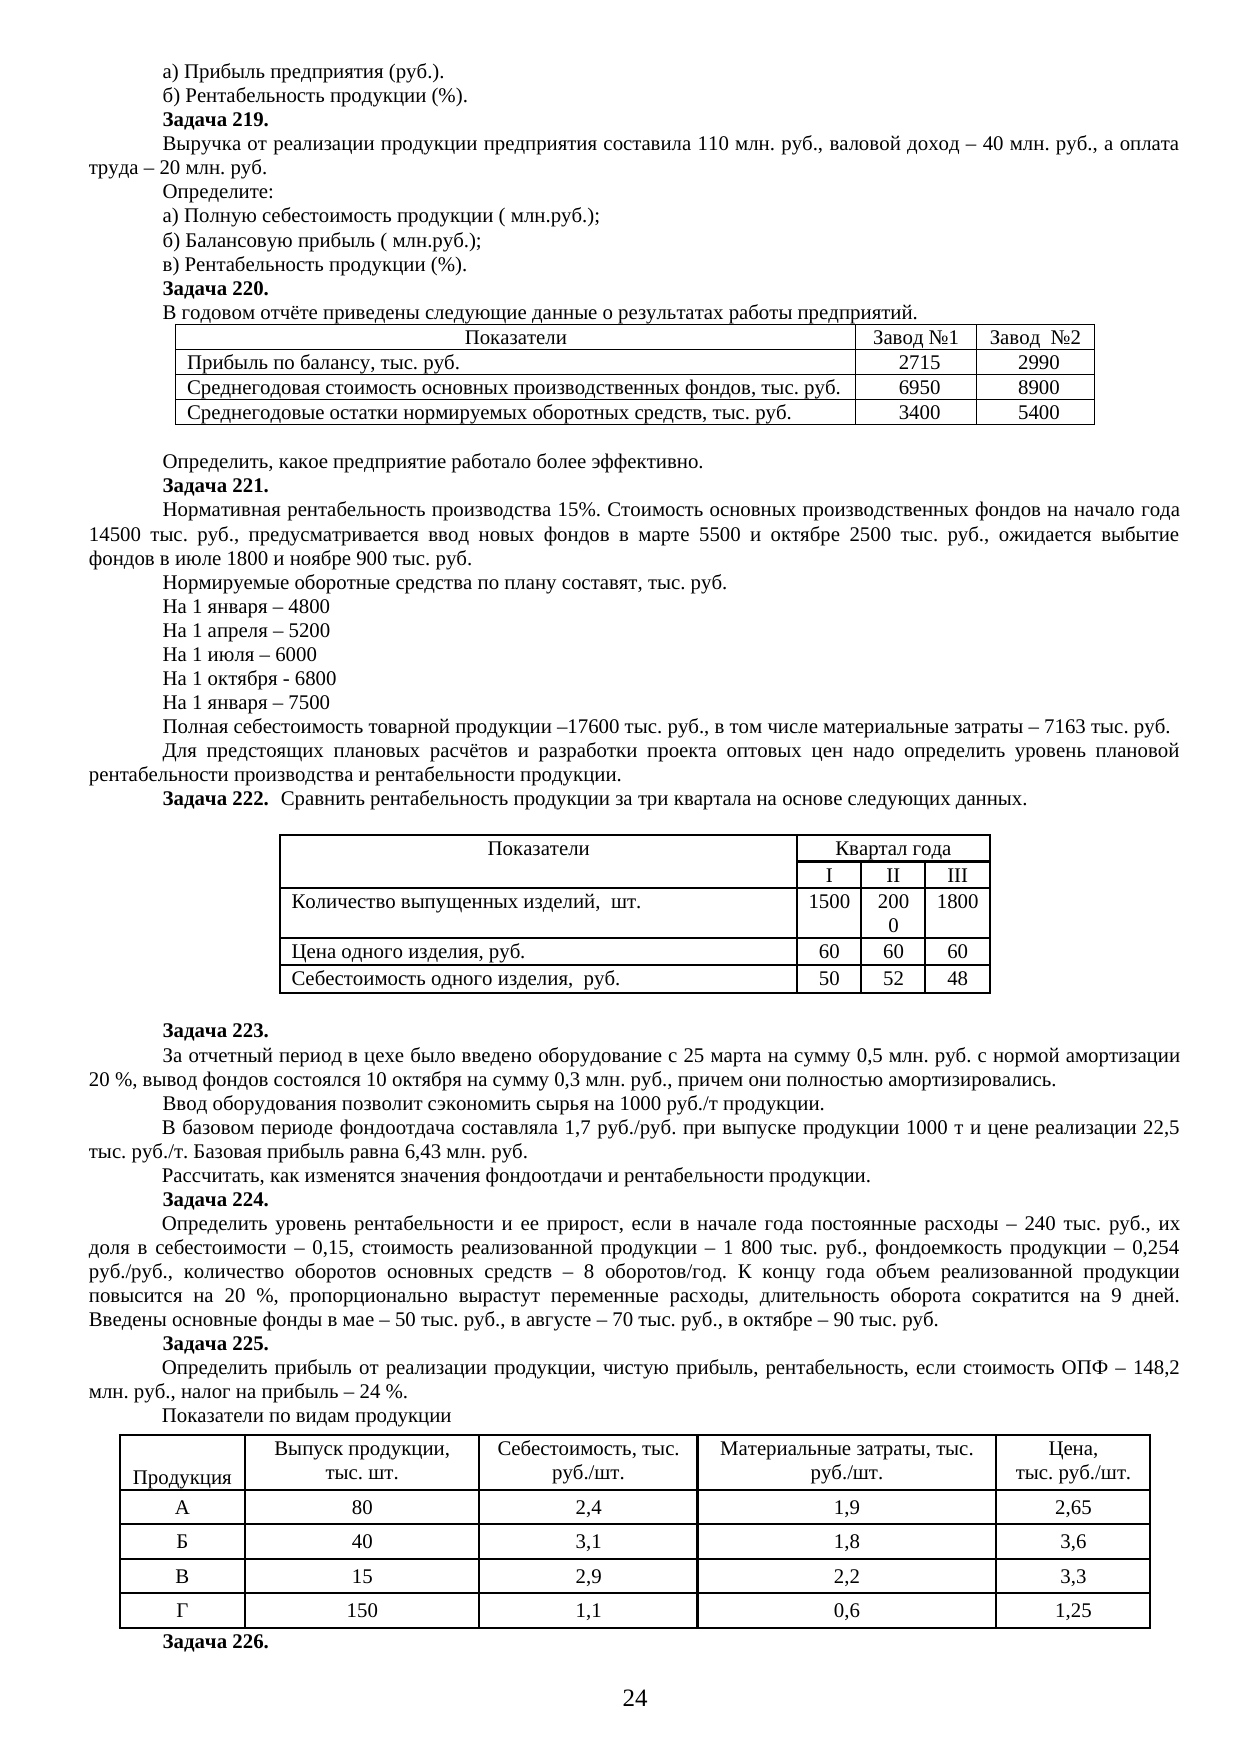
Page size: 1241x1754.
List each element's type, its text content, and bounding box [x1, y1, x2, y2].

table_cell 1,8 [699, 1525, 995, 1558]
text б) Балансовую прибыль ( млн.руб.); [89, 227, 1181, 252]
table_cell Г [121, 1594, 244, 1627]
table_cell 6950 [856, 375, 976, 399]
table_header Себестоимость, тыс. руб./шт. [480, 1436, 696, 1489]
table_cell 150 [246, 1594, 478, 1627]
table_cell 1,1 [480, 1594, 696, 1627]
table_cell 15 [246, 1560, 478, 1592]
table_cell Количество выпущенных изделий, шт. [281, 889, 796, 937]
text в) Рентабельность продукции (%). [89, 252, 1181, 276]
table_cell 1,9 [699, 1491, 995, 1523]
text На 1 января – 7500 [89, 690, 1181, 714]
table_cell 40 [246, 1525, 478, 1558]
table_cell 2,65 [997, 1491, 1149, 1523]
table_cell I [798, 863, 860, 887]
text Нормативная рентабельность производства 15%. Стоимость основных производственных фондов на начало года 14500 тыс. руб., предусматривается ввод новых фондов в марте 5500 и октябре 2500 тыс. руб., ожидается выбытие фондов в июле 1800 и ноябре 900 тыс. руб. [89, 497, 1181, 569]
text Определить, какое предприятие работало более эффективно. [89, 449, 1181, 473]
table_cell 2990 [977, 350, 1094, 374]
table_header Показатели [281, 836, 796, 887]
table_cell 2715 [856, 350, 976, 374]
table_cell 48 [926, 966, 989, 992]
table_cell 60 [926, 939, 989, 963]
table_header Продукция [121, 1436, 244, 1489]
table_cell 50 [798, 966, 860, 992]
table_header Завод №2 [977, 325, 1094, 349]
text Рассчитать, как изменятся значения фондоотдачи и рентабельности продукции. [89, 1163, 1181, 1187]
text Выручка от реализации продукции предприятия составила 110 млн. руб., валовой доход – 40 млн. руб., а оплата труда – 20 млн. руб. [89, 131, 1181, 179]
table_cell 80 [246, 1491, 478, 1523]
table_cell 2000 [862, 889, 924, 937]
table_cell 60 [862, 939, 924, 963]
table_header Завод №1 [856, 325, 976, 349]
table_cell Среднегодовые остатки нормируемых оборотных средств, тыс. руб. [176, 400, 855, 424]
text За отчетный период в цехе было введено оборудование с 25 марта на сумму 0,5 млн. руб. с нормой амортизации 20 %, вывод фондов состоялся 10 октября на сумму 0,3 млн. руб., причем они полностью амортизировались. [89, 1042, 1181, 1091]
text а) Полную себестоимость продукции ( млн.руб.); [89, 203, 1181, 227]
table_cell 1800 [926, 889, 989, 937]
table_header Показатели [176, 325, 855, 349]
text Определить уровень рентабельности и ее прирост, если в начале года постоянные расходы – 240 тыс. руб., их доля в себестоимости – 0,15, стоимость реализованной продукции – 1 800 тыс. руб., фондоемкость продукции – 0,254 руб./руб., количество оборотов основных средств – 8 оборотов/год. К концу года объем реализованной продукции повысится на 20 %, пропорционально вырастут переменные расходы, длительность оборота сократится на 9 дней. Введены основные фонды в мае – 50 тыс. руб., в августе – 70 тыс. руб., в октябре – 90 тыс. руб. [89, 1211, 1181, 1331]
text На 1 января – 4800 [89, 594, 1181, 618]
table_cell 1,25 [997, 1594, 1149, 1627]
table_cell 52 [862, 966, 924, 992]
text На 1 апреля – 5200 [89, 618, 1181, 642]
text б) Рентабельность продукции (%). [89, 83, 1181, 107]
table_header Квартал года [798, 836, 989, 860]
table_cell 2,2 [699, 1560, 995, 1592]
table_header Материальные затраты, тыс. руб./шт. [699, 1436, 995, 1489]
text На 1 октября - 6800 [89, 666, 1181, 690]
list Сравнить рентабельность продукции за три квартала на основе следующих данных. [162, 786, 1181, 810]
table_cell 8900 [977, 375, 1094, 399]
table_cell 1500 [798, 889, 860, 937]
table_cell Прибыль по балансу, тыс. руб. [176, 350, 855, 374]
table_cell Среднегодовая стоимость основных производственных фондов, тыс. руб. [176, 375, 855, 399]
table_cell В [121, 1560, 244, 1592]
table_cell 3,3 [997, 1560, 1149, 1592]
text Полная себестоимость товарной продукции –17600 тыс. руб., в том числе материальные затраты – 7163 тыс. руб. [89, 714, 1181, 738]
table_cell 0,6 [699, 1594, 995, 1627]
text В годовом отчёте приведены следующие данные о результатах работы предприятий. [89, 300, 1181, 324]
table_header Выпуск продукции, тыс. шт. [246, 1436, 478, 1489]
table_cell Цена одного изделия, руб. [281, 939, 796, 963]
text а) Прибыль предприятия (руб.). [89, 59, 1181, 83]
text В базовом периоде фондоотдача составляла 1,7 руб./руб. при выпуске продукции 1000 т и цене реализации 22,5 тыс. руб./т. Базовая прибыль равна 6,43 млн. руб. [89, 1115, 1181, 1163]
table_cell Себестоимость одного изделия, руб. [281, 966, 796, 992]
text Для предстоящих плановых расчётов и разработки проекта оптовых цен надо определить уровень плановой рентабельности производства и рентабельности продукции. [89, 738, 1181, 786]
table_cell 2,9 [480, 1560, 696, 1592]
text Определить прибыль от реализации продукции, чистую прибыль, рентабельность, если стоимость ОПФ – 148,2 млн. руб., налог на прибыль – 24 %. [89, 1355, 1181, 1403]
text На 1 июля – 6000 [89, 642, 1181, 666]
table_cell 3,1 [480, 1525, 696, 1558]
table_cell А [121, 1491, 244, 1523]
table_cell Б [121, 1525, 244, 1558]
table_cell 3,6 [997, 1525, 1149, 1558]
table_cell 5400 [977, 400, 1094, 424]
table_cell II [862, 863, 924, 887]
text Ввод оборудования позволит сэкономить сырья на 1000 руб./т продукции. [89, 1091, 1181, 1115]
table_header Цена, тыс. руб./шт. [997, 1436, 1149, 1489]
table_cell 2,4 [480, 1491, 696, 1523]
text Нормируемые оборотные средства по плану составят, тыс. руб. [89, 569, 1181, 594]
text Определите: [89, 179, 1181, 203]
table_cell 60 [798, 939, 860, 963]
text Показатели по видам продукции [89, 1403, 1181, 1427]
table_cell 3400 [856, 400, 976, 424]
table_cell III [926, 863, 989, 887]
